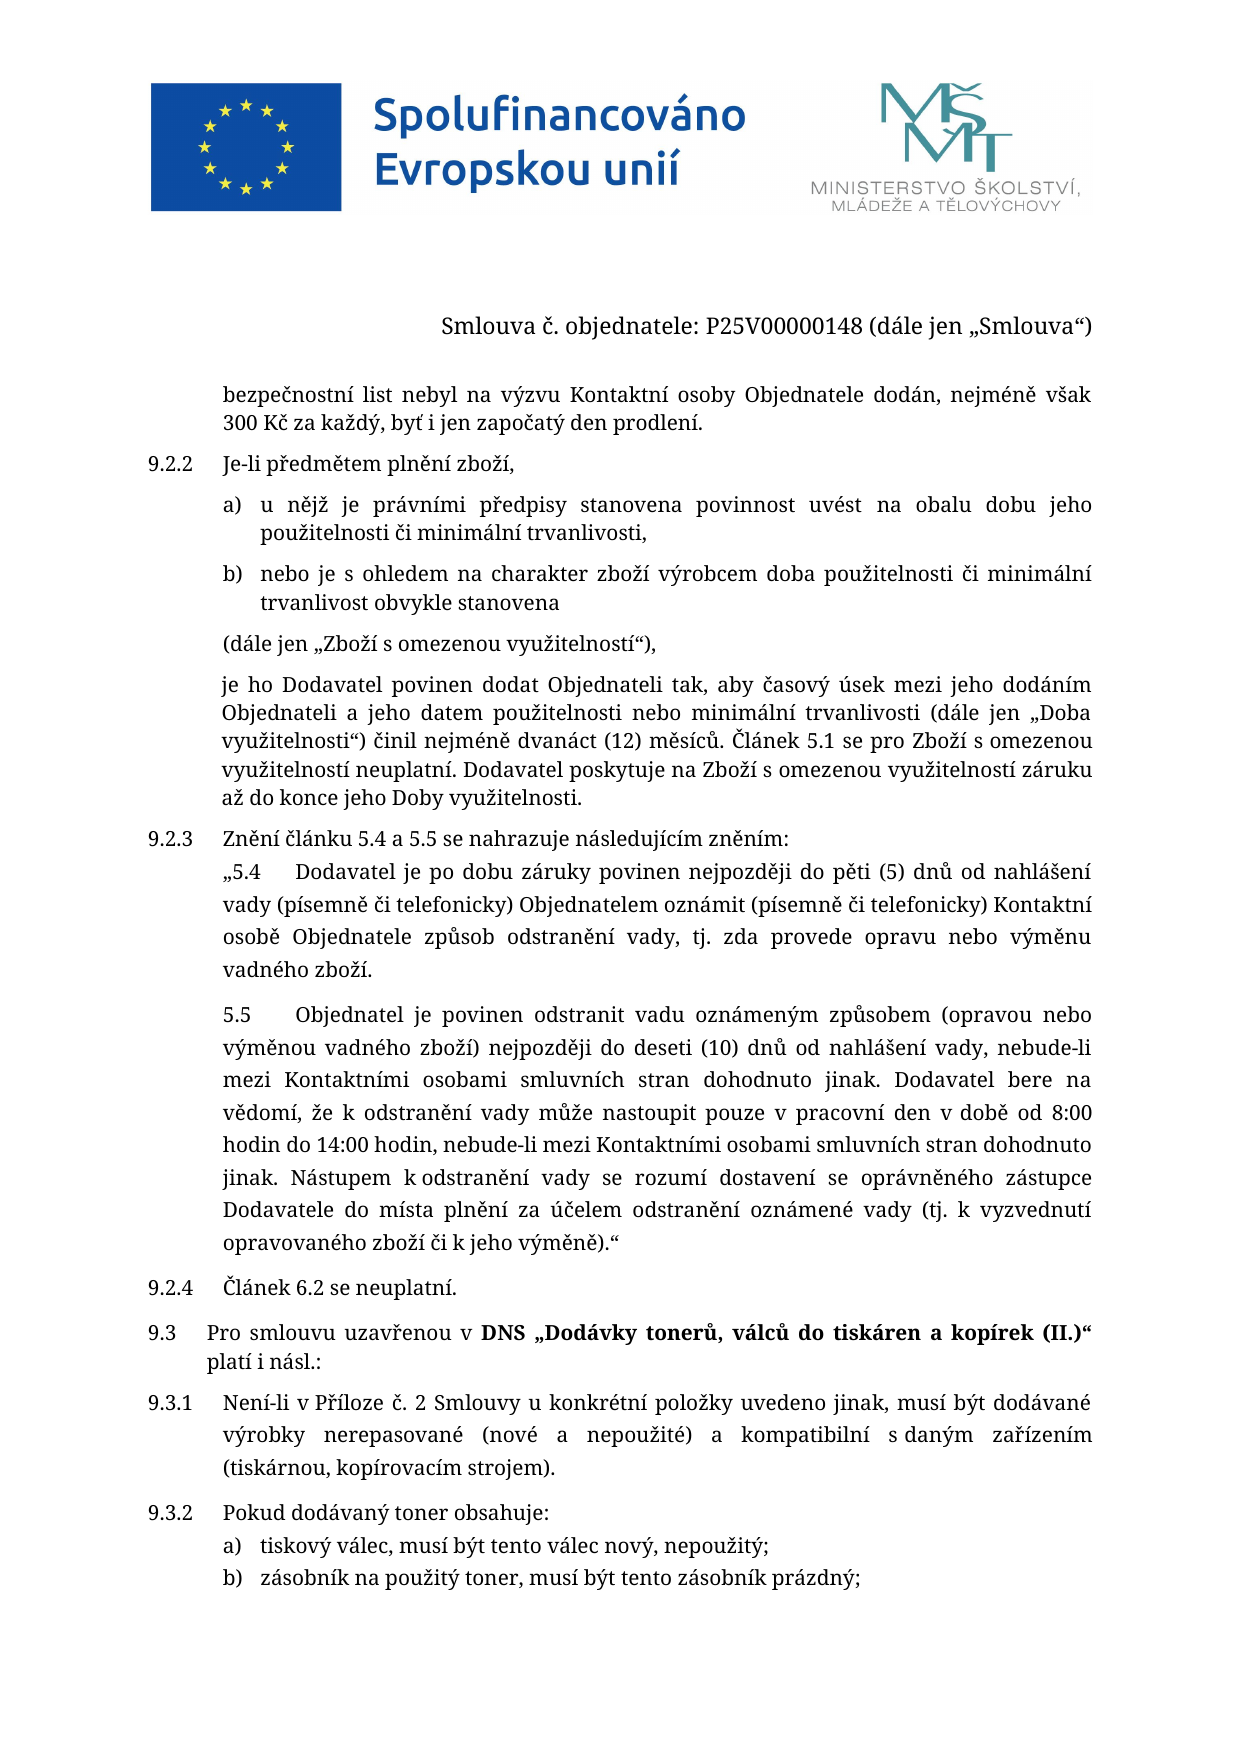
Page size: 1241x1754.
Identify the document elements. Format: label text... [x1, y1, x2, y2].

list „5.4 Dodavatel je po dobu záruky povinen nejpozději do pěti (5) dnů od nahlášení vady (písemně či telefonicky) Objednatelem oznámit (písemně či telefonicky) Kontaktní osobě Objednatele způsob odstranění vady, tj. zda provede opravu nebo výměnu vadného zboží. [223, 857, 1093, 983]
list Není-li v Příloze č. 2 Smlouvy u konkrétní položky uvedeno jinak, musí být dodávané výrobky nerepasované (nové a nepoužité) a kompatibilní s daným zařízením (tiskárnou, kopírovacím strojem). [148, 1388, 1093, 1481]
text (dále jen „Zboží s omezenou využitelností“), [223, 629, 1093, 657]
picture [147, 80, 1093, 215]
list u nějž je právními předpisy stanovena povinnost uvést na obalu dobu jeho použitelnosti či minimální trvanlivosti, [223, 490, 1093, 547]
list Pro smlouvu uzavřenou v DNS „Dodávky tonerů, válců do tiskáren a kopírek (II.)“ platí i násl.: [148, 1318, 1093, 1375]
text je ho Dodavatel povinen dodat Objednateli tak, aby časový úsek mezi jeho dodáním Objednateli a jeho datem použitelnosti nebo minimální trvanlivosti (dále jen „Doba využitelnosti“) činil nejméně dvanáct (12) měsíců. Článek 5.1 se pro Zboží s omezenou využitelností neuplatní. Dodavatel poskytuje na Zboží s omezenou využitelností záruku až do konce jeho Doby využitelnosti. [221, 670, 1093, 812]
list nebo je s ohledem na charakter zboží výrobcem doba použitelnosti či minimální trvanlivost obvykle stanovena [223, 559, 1093, 616]
list Je-li předmětem plnění zboží, [148, 449, 1093, 478]
list zásobník na použitý toner, musí být tento zásobník prázdný; [223, 1563, 1093, 1592]
list Článek 6.2 se neuplatní. [148, 1273, 1093, 1302]
list 5.5 Objednatel je povinen odstranit vadu oznámeným způsobem (opravou nebo výměnou vadného zboží) nejpozději do deseti (10) dnů od nahlášení vady, nebude-li mezi Kontaktními osobami smluvních stran dohodnuto jinak. Dodavatel bere na vědomí, že k odstranění vady může nastoupit pouze v pracovní den v době od 8:00 hodin do 14:00 hodin, nebude-li mezi Kontaktními osobami smluvních stran dohodnuto jinak. Nástupem k odstranění vady se rozumí dostavení se oprávněného zástupce Dodavatele do místa plnění za účelem odstranění oznámené vady (tj. k vyzvednutí opravovaného zboží či k jeho výměně).“ [223, 1000, 1093, 1257]
list Pokud dodávaný toner obsahuje: [148, 1498, 1093, 1527]
list Znění článku 5.4 a 5.5 se nahrazuje následujícím zněním: [148, 824, 1093, 853]
list tiskový válec, musí být tento válec nový, nepoužitý; [223, 1531, 1093, 1559]
